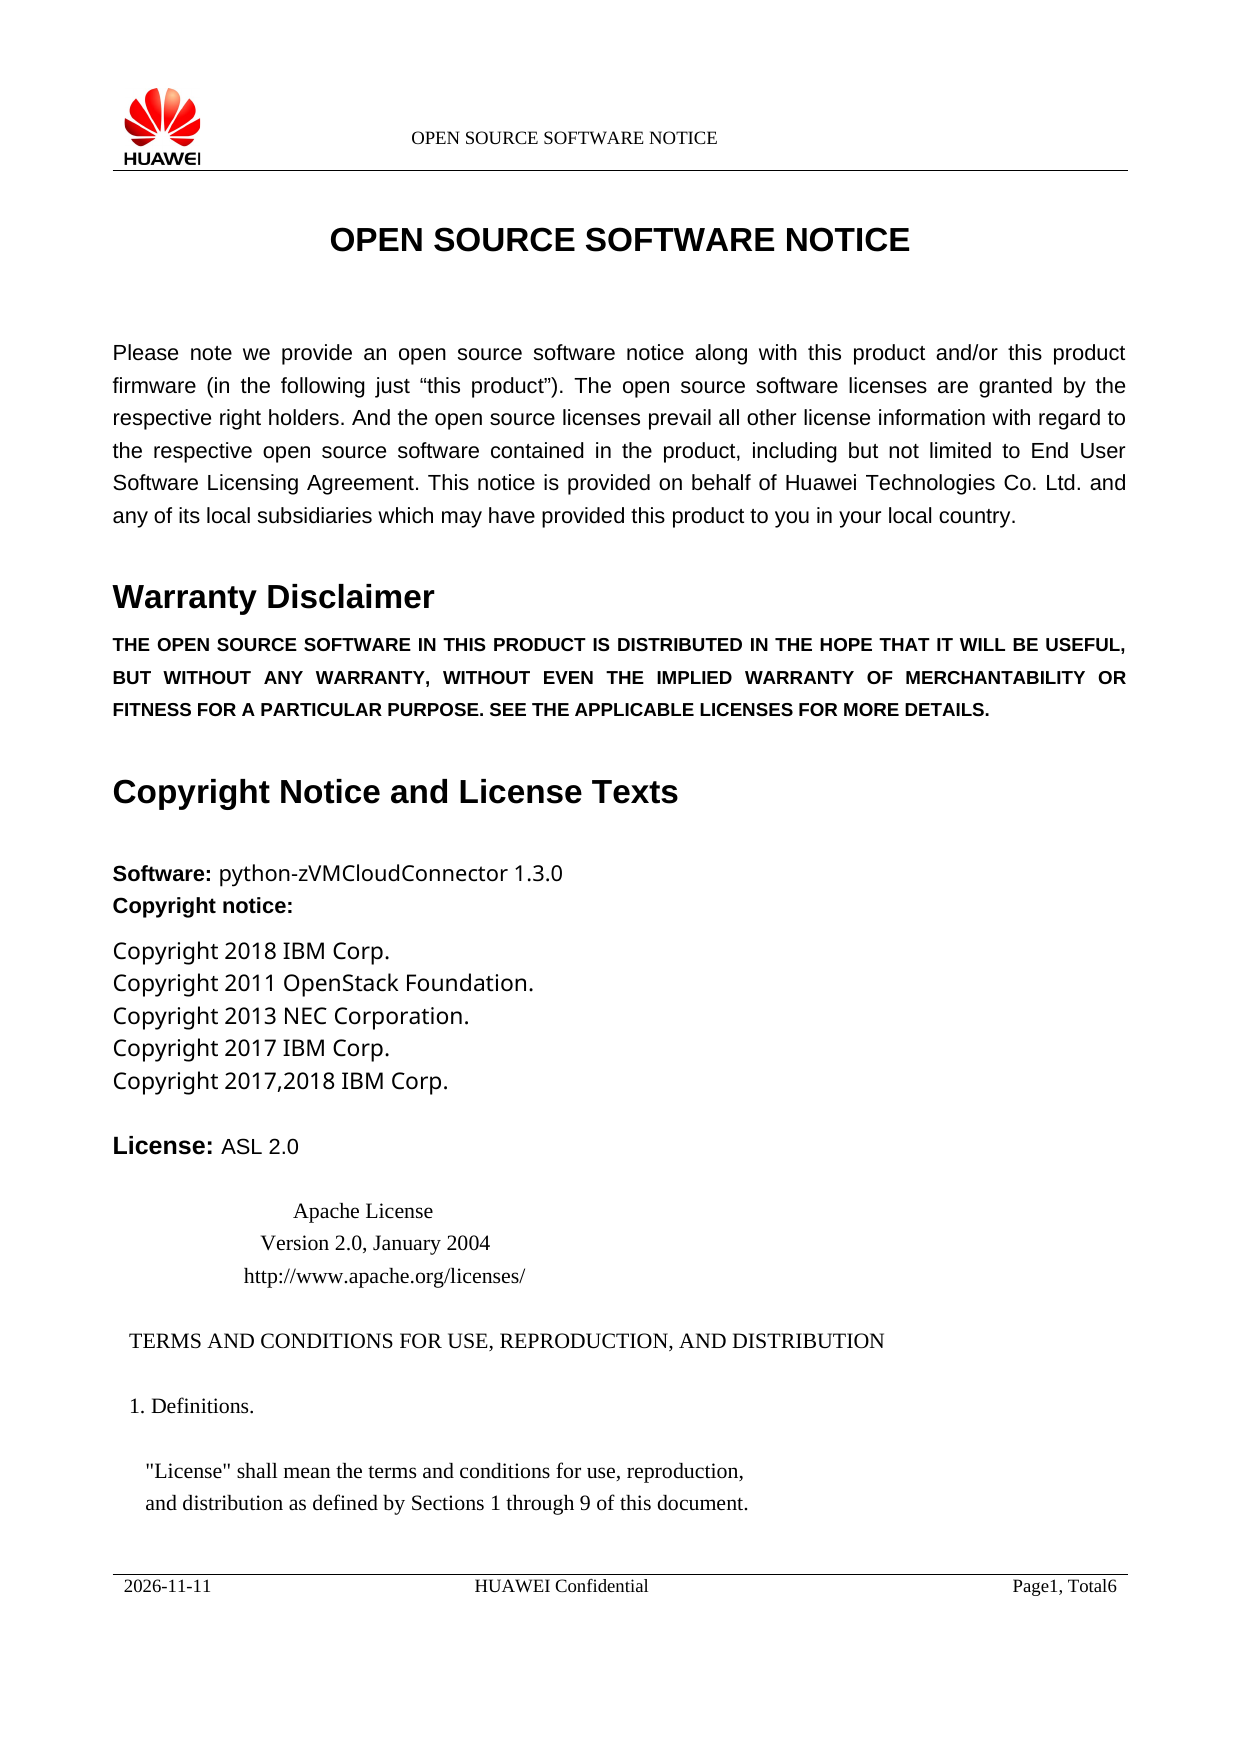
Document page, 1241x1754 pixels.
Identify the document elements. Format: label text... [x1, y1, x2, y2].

text Warranty Disclaimer [112, 564, 1128, 629]
text Copyright Notice and License Texts [112, 759, 1128, 824]
text The open source software in this product is distributed in the hope that it will be useful, but WITHOUT ANY WARRANTY, without even the implied warranty of MERCHANTABILITY or FITNESS FOR A PARTICULAR PURPOSE. See the applicable licenses for more details. [112, 629, 1128, 726]
text Copyright notice: [112, 889, 1128, 921]
text Copyright 2018 IBM Corp. Copyright 2011 OpenStack Foundation. Copyright 2013 NEC Corporation. Copyright 2017 IBM Corp. Copyright 2017,2018 IBM Corp. [112, 934, 1128, 1129]
title Software: python-zVMCloudConnector 1.3.0 [112, 856, 1128, 889]
text License: ASL 2.0 [112, 1129, 1128, 1161]
text Please note we provide an open source software notice along with this product and/or this product firmware (in the following just “this product”). The open source software licenses are granted by the respective right holders. And the open source licenses prevail all other license information with regard to the respective open source software contained in the product, including but not limited to End User Software Licensing Agreement. This notice is provided on behalf of Huawei Technologies Co. Ltd. and any of its local subsidiaries which may have provided this product to you in your local country. [112, 336, 1128, 531]
text OPEN SOURCE SOFTWARE NOTICE [112, 206, 1128, 271]
picture [124, 88, 201, 165]
